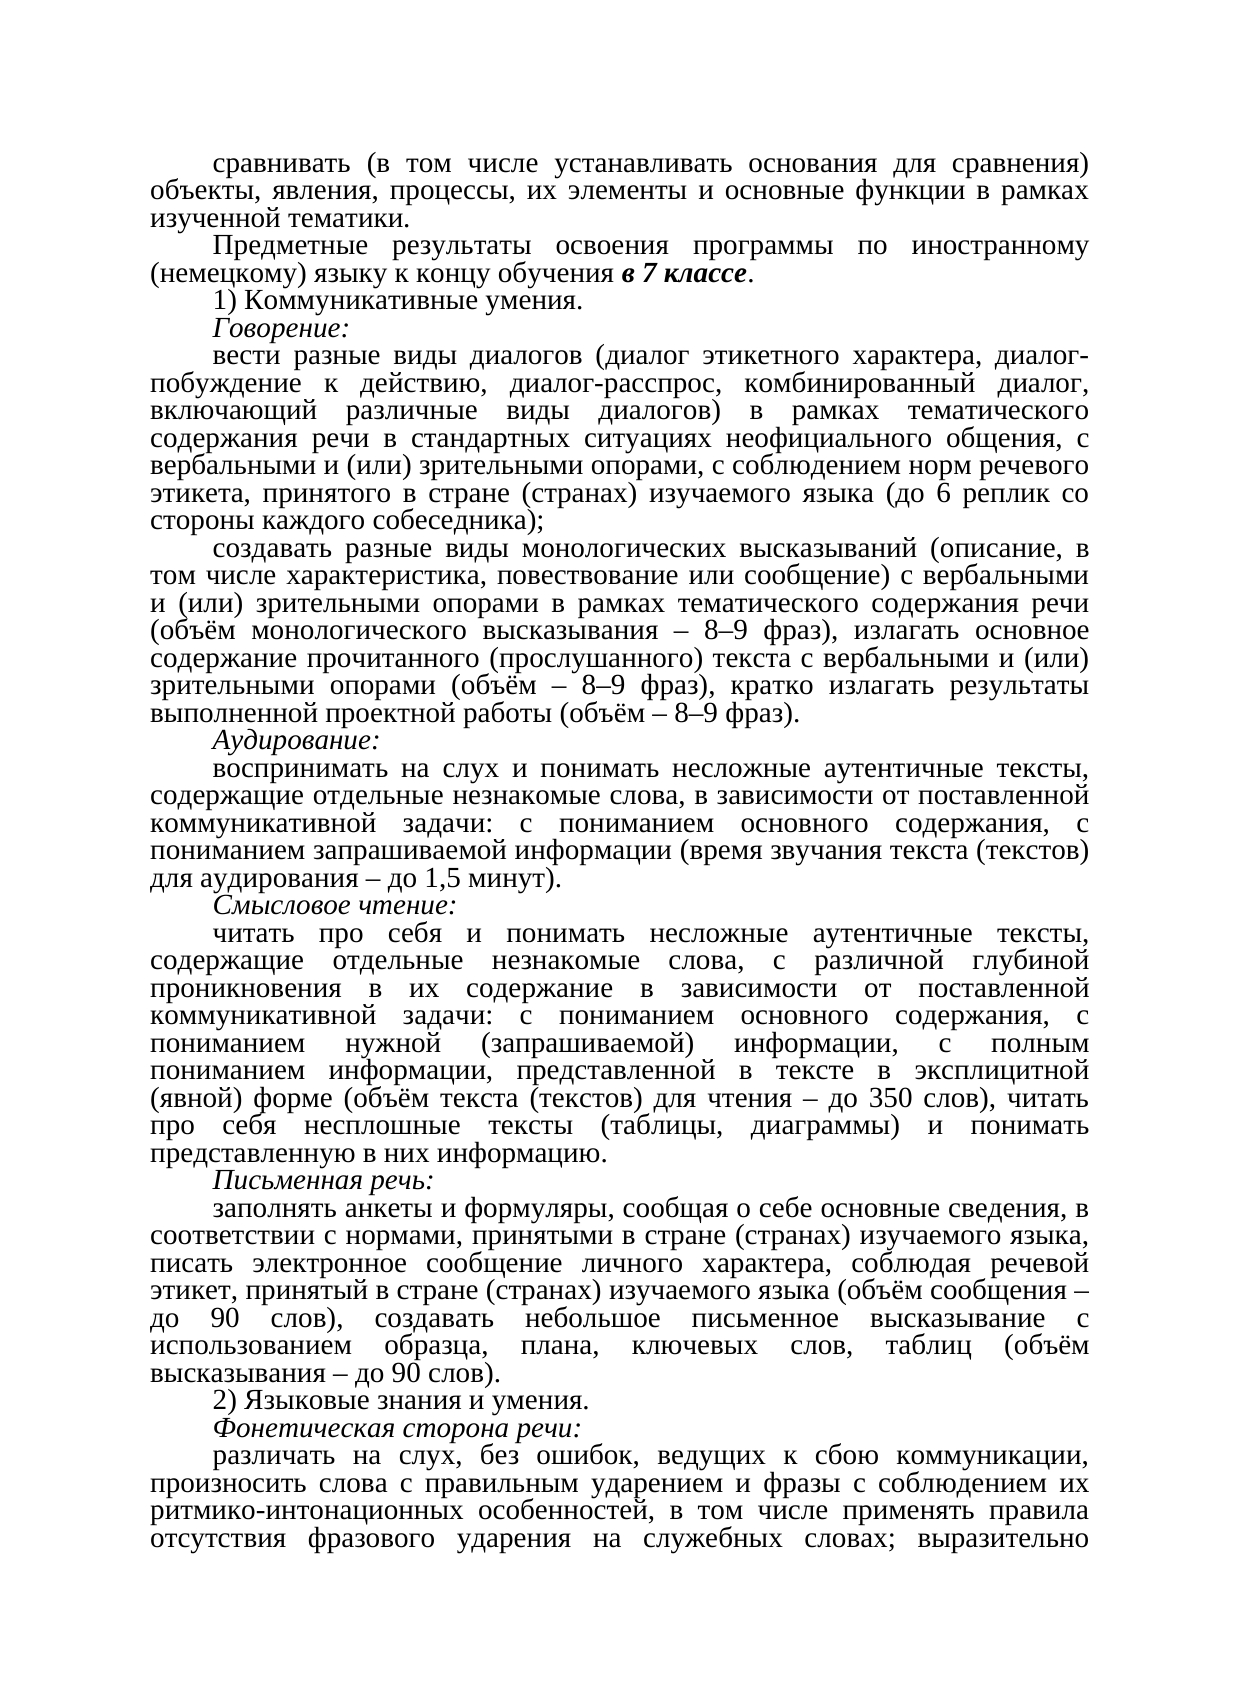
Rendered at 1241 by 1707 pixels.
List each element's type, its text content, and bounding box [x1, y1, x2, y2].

text воспринимать на слух и понимать несложные аутентичные тексты, содержащие отдельные незнакомые слова, в зависимости от поставленной коммуникативной задачи: с пониманием основного содержания, с пониманием запрашиваемой информации (время звучания текста (текстов) для аудирования – до 1,5 минут). [150, 755, 1090, 892]
text Говорение: [150, 315, 1090, 342]
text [150, 1442, 1090, 1552]
text создавать разные виды монологических высказываний (описание, в том числе характеристика, повествование или сообщение) с вербальными и (или) зрительными опорами в рамках тематического содержания речи (объём монологического высказывания – 8–9 фраз), излагать основное содержание прочитанного (прослушанного) текста с вербальными и (или) зрительными опорами (объём – 8–9 фраз), кратко излагать результаты выполненной проектной работы (объём – 8–9 фраз). [150, 535, 1090, 727]
text Аудирование: [150, 727, 1090, 755]
text Фонетическая сторона речи: [150, 1415, 1090, 1442]
text Предметные результаты освоения программы по иностранному (немецкому) языку к концу обучения в 7 классе. [150, 232, 1090, 287]
text вести разные виды диалогов (диалог этикетного характера, диалог-побуждение к действию, диалог-расспрос, комбинированный диалог, включающий различные виды диалогов) в рамках тематического содержания речи в стандартных ситуациях неофициального общения, с вербальными и (или) зрительными опорами, с соблюдением норм речевого этикета, принятого в стране (странах) изучаемого языка (до 6 реплик со стороны каждого собеседника); [150, 342, 1090, 535]
text 2) Языковые знания и умения. [150, 1387, 1090, 1415]
text читать про себя и понимать несложные аутентичные тексты, содержащие отдельные незнакомые слова, с различной глубиной проникновения в их содержание в зависимости от поставленной коммуникативной задачи: с пониманием основного содержания, с пониманием нужной (запрашиваемой) информации, с полным пониманием информации, представленной в тексте в эксплицитной (явной) форме (объём текста (текстов) для чтения – до 350 слов), читать про себя несплошные тексты (таблицы, диаграммы) и понимать представленную в них информацию. [150, 920, 1090, 1167]
text Письменная речь: [150, 1167, 1090, 1195]
text Смысловое чтение: [150, 892, 1090, 920]
text сравнивать (в том числе устанавливать основания для сравнения) объекты, явления, процессы, их элементы и основные функции в рамках изученной тематики. [150, 150, 1090, 232]
text 1) Коммуникативные умения. [150, 287, 1090, 315]
text заполнять анкеты и формуляры, сообщая о себе основные сведения, в соответствии с нормами, принятыми в стране (странах) изучаемого языка, писать электронное сообщение личного характера, соблюдая речевой этикет, принятый в стране (странах) изучаемого языка (объём сообщения – до 90 слов), создавать небольшое письменное высказывание с использованием образца, плана, ключевых слов, таблиц (объём высказывания – до 90 слов). [150, 1195, 1090, 1387]
